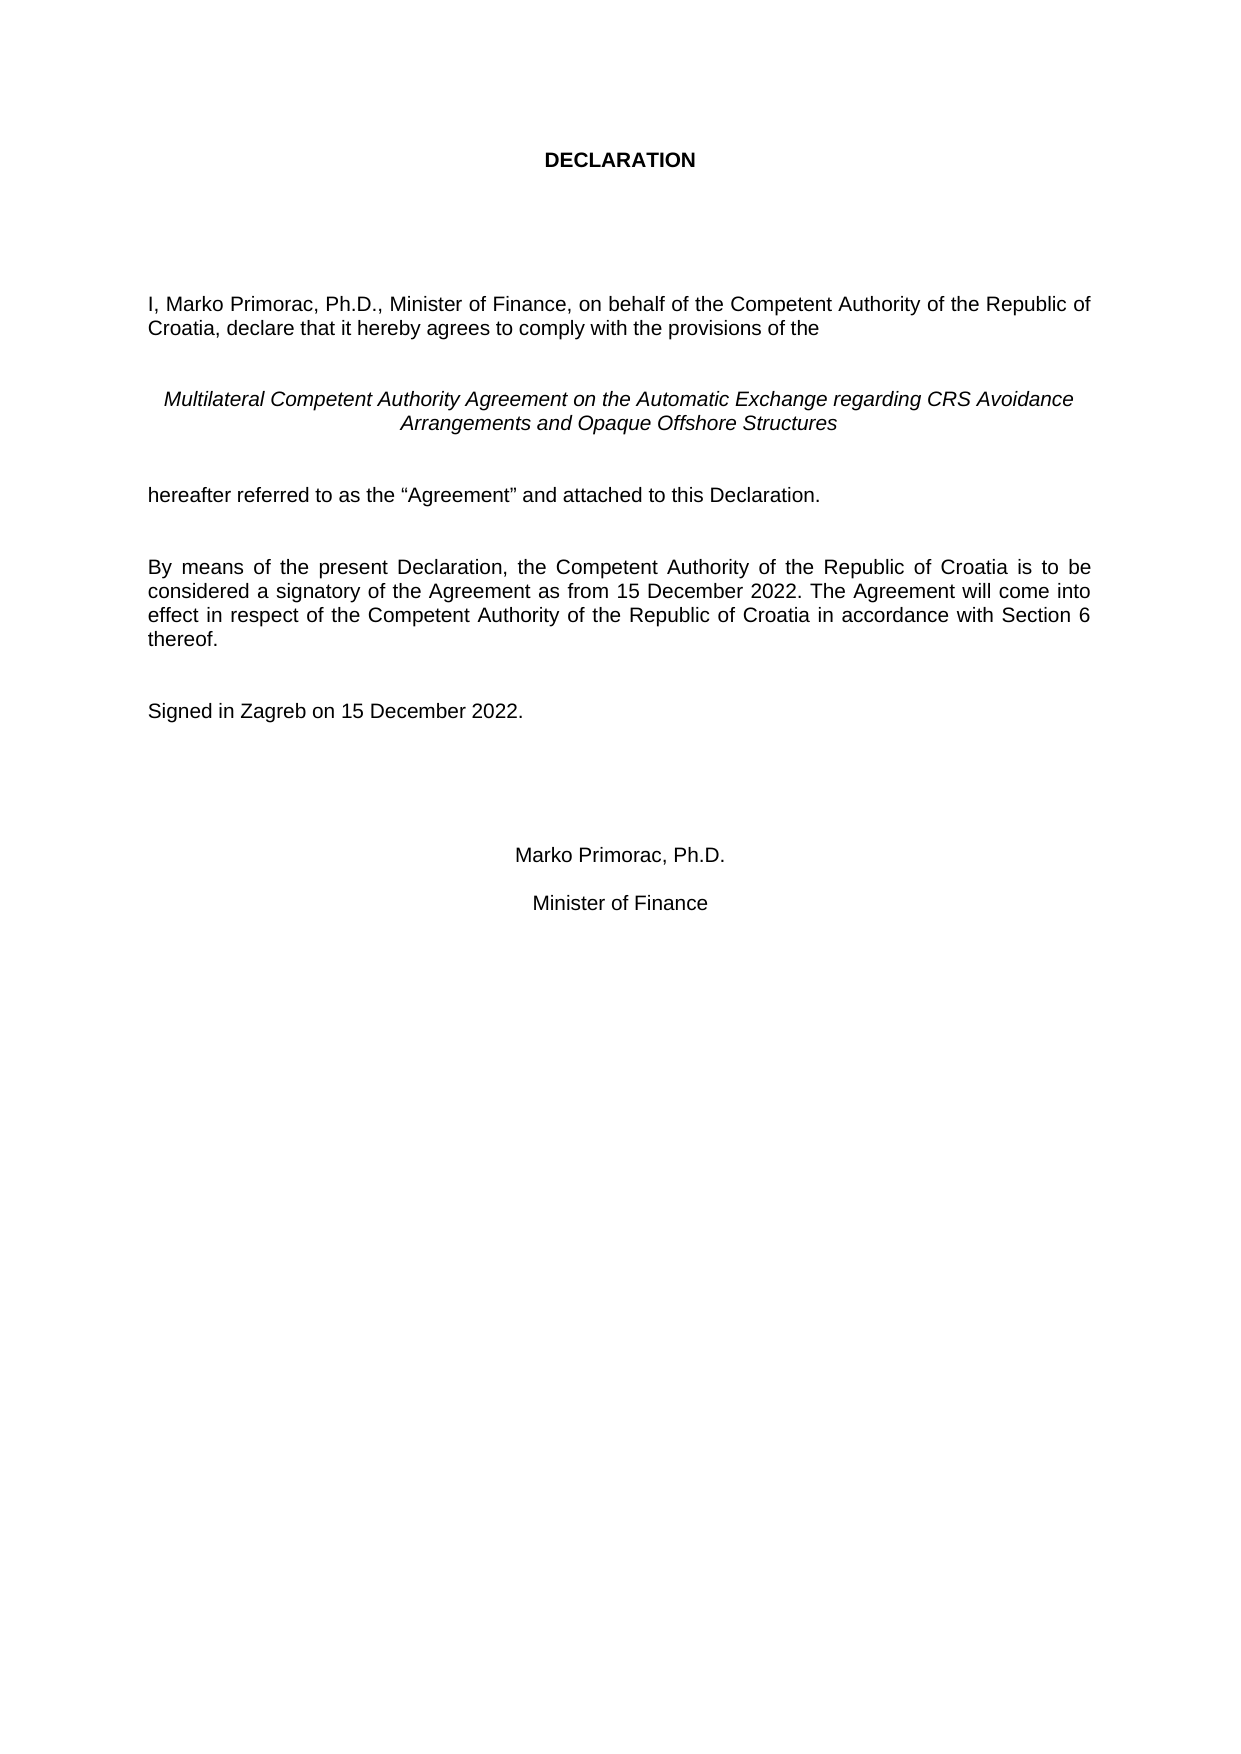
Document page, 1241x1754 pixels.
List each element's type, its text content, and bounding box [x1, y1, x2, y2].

text Minister of Finance [148, 890, 1093, 914]
text hereafter referred to as the “Agreement” and attached to this Declaration. [148, 483, 1093, 507]
text I, Marko Primorac, Ph.D., Minister of Finance, on behalf of the Competent Authority of the Republic of Croatia, declare that it hereby agrees to comply with the provisions of the [148, 291, 1093, 339]
text Marko Primorac, Ph.D. [148, 842, 1093, 866]
text By means of the present Declaration, the Competent Authority of the Republic of Croatia is to be considered a signatory of the Agreement as from 15 December 2022. The Agreement will come into effect in respect of the Competent Authority of the Republic of Croatia in accordance with Section 6 thereof. [148, 555, 1093, 651]
text Multilateral Competent Authority Agreement on the Automatic Exchange regarding CRS Avoidance Arrangements and Opaque Offshore Structures [148, 387, 1093, 435]
text Signed in Zagreb on 15 December 2022. [148, 699, 1093, 723]
text DECLARATION [148, 148, 1093, 172]
